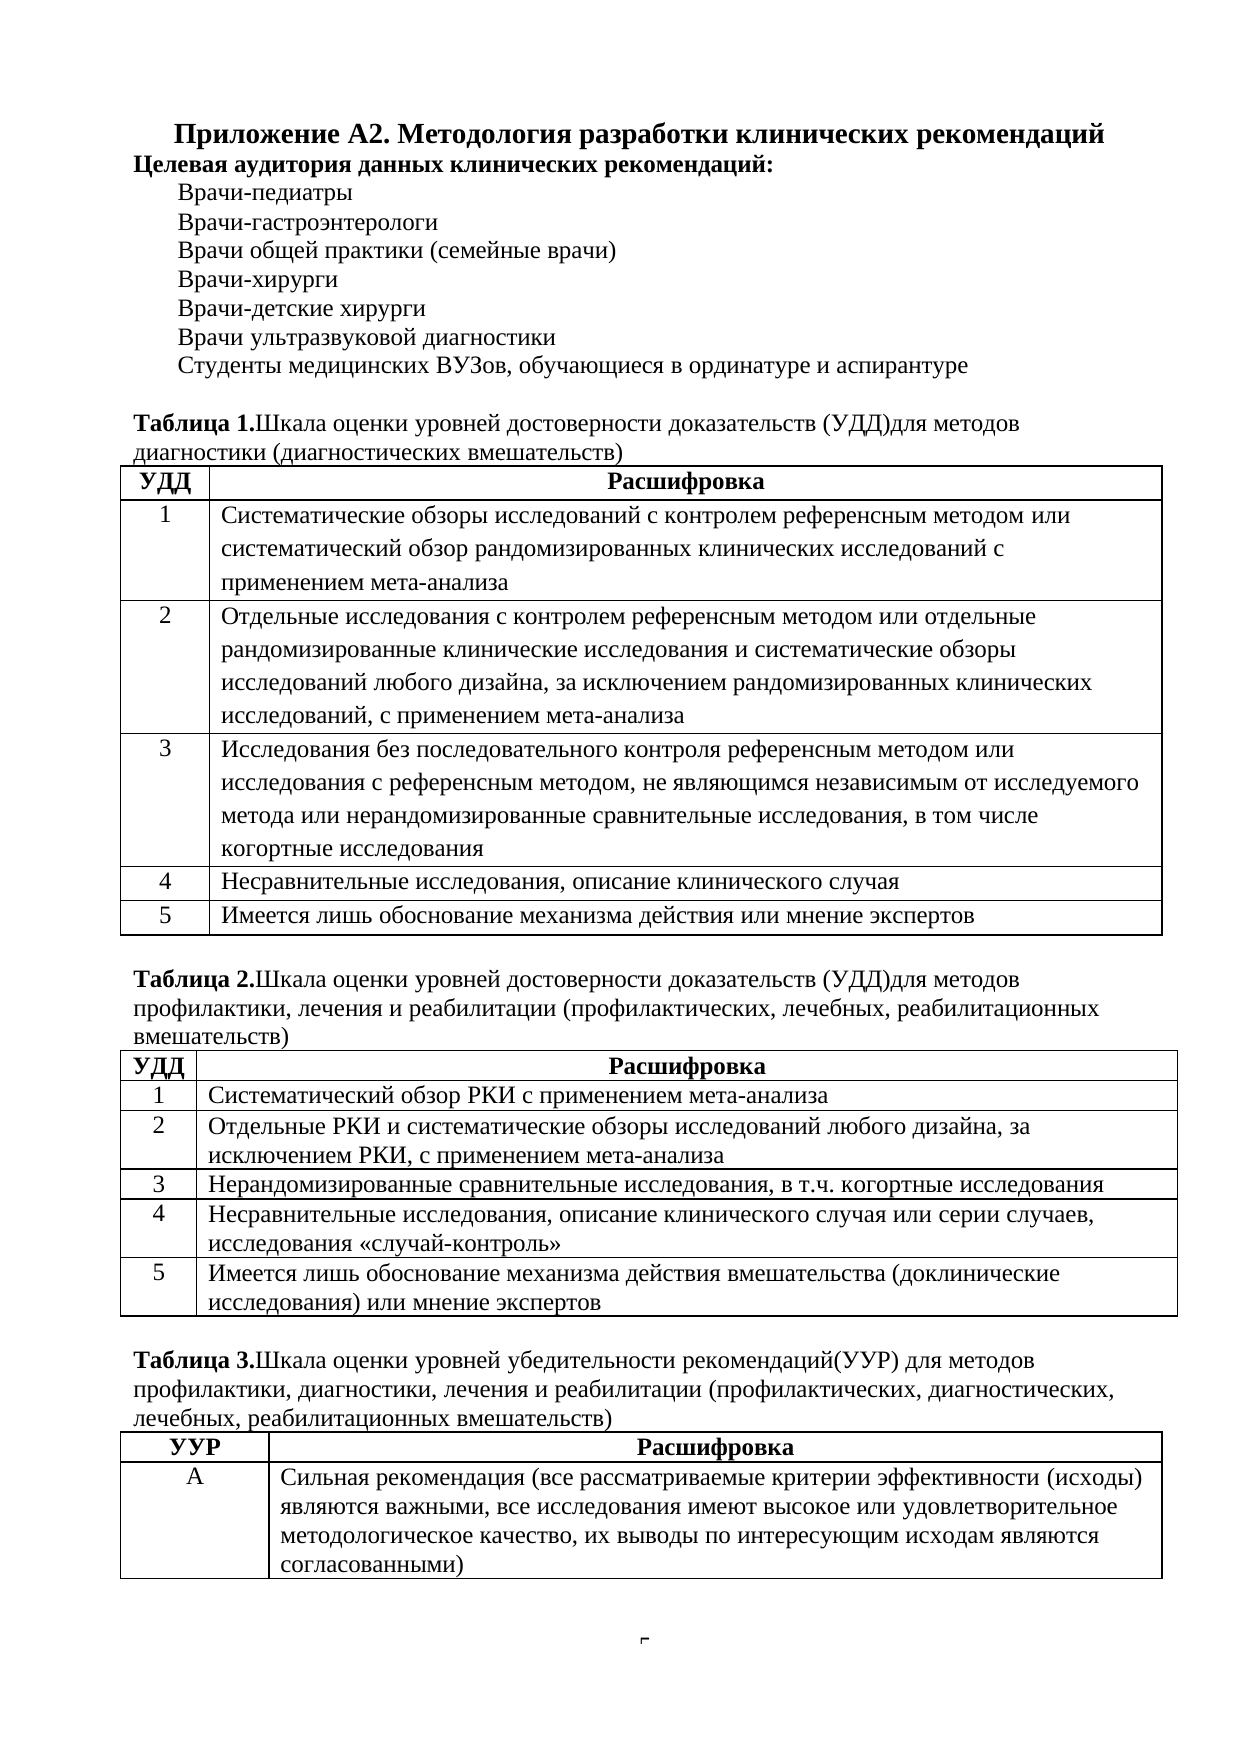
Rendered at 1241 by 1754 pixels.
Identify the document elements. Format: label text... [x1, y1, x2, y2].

table_cell 5 [121, 1258, 196, 1315]
table_cell Систематические обзоры исследований с контролем референсным методом или систематический обзор рандомизированных клинических исследований с применением мета-анализа [210, 501, 1161, 599]
table_cell 4 [121, 1200, 196, 1257]
table_cell Сильная рекомендация (все рассматриваемые критерии эффективности (исходы) являются важными, все исследования имеют высокое или удовлетворительное методологическое качество, их выводы по интересующим исходам являются согласованными) [270, 1463, 1161, 1577]
table_cell Отдельные исследования с контролем референсным методом или отдельные рандомизированные клинические исследования и систематические обзоры исследований любого дизайна, за исключением рандомизированных клинических исследований, с применением мета-анализа [210, 601, 1161, 733]
table_cell Имеется лишь обоснование механизма действия или мнение экспертов [210, 901, 1161, 934]
text Врачи ультразвуковой диагностики [177, 322, 1190, 350]
table_cell Несравнительные исследования, описание клинического случая или серии случаев, исследования «случай-контроль» [197, 1200, 1177, 1257]
table_cell Несравнительные исследования, описание клинического случая [210, 867, 1161, 900]
table_header Расшифровка [210, 467, 1161, 499]
text Таблица 3.Шкала оценки уровней убедительности рекомендаций(УУР) для методов профилактики, диагностики, лечения и реабилитации (профилактических, диагностических, лечебных, реабилитационных вмешательств) [133, 1345, 1150, 1431]
table_header Расшифровка [270, 1433, 1161, 1461]
text Врачи-детские хирурги [177, 293, 1190, 322]
table_cell Исследования без последовательного контроля референсным методом или исследования с референсным методом, не являющимся независимым от исследуемого метода или нерандомизированные сравнительные исследования, в том числе когортные исследования [210, 734, 1161, 866]
table_cell Систематический обзор РКИ с применением мета-анализа [197, 1081, 1177, 1110]
table_cell Отдельные РКИ и систематические обзоры исследований любого дизайна, за исключением РКИ, с применением мета-анализа [197, 1111, 1177, 1168]
table_header УДД [121, 467, 209, 499]
text Врачи-гастроэнтерологи [177, 207, 1190, 235]
table_cell 3 [121, 1170, 196, 1198]
table_cell Имеется лишь обоснование механизма действия вмешательства (доклинические исследования) или мнение экспертов [197, 1258, 1177, 1315]
table_header Расшифровка [197, 1051, 1177, 1080]
text Студенты медицинских ВУЗов, обучающиеся в ординатуре и аспирантуре [133, 350, 1190, 379]
table_cell A [121, 1463, 268, 1577]
text Целевая аудитория данных клинических рекомендаций: [133, 149, 1190, 178]
text Таблица 1.Шкала оценки уровней достоверности доказательств (УДД)для методов диагностики (диагностических вмешательств) [133, 408, 1150, 465]
text Таблица 2.Шкала оценки уровней достоверности доказательств (УДД)для методов профилактики, лечения и реабилитации (профилактических, лечебных, реабилитационных вмешательств) [133, 964, 1150, 1050]
table_header УУР [121, 1433, 268, 1461]
table_cell 4 [121, 867, 209, 900]
text Врачи общей практики (семейные врачи) Врачи-хирурги [177, 235, 618, 293]
table_cell 2 [121, 1111, 196, 1168]
table_cell 5 [121, 901, 209, 934]
table_cell 2 [121, 601, 209, 733]
table_cell Нерандомизированные сравнительные исследования, в т.ч. когортные исследования [197, 1170, 1177, 1198]
table_cell 1 [121, 501, 209, 599]
subtitle Приложение А2. Методология разработки клинических рекомендаций [174, 116, 1190, 149]
table_header УДД [121, 1051, 196, 1080]
text Врачи-педиатры [177, 178, 1190, 207]
table_cell 3 [121, 734, 209, 866]
table_cell 1 [121, 1081, 196, 1110]
